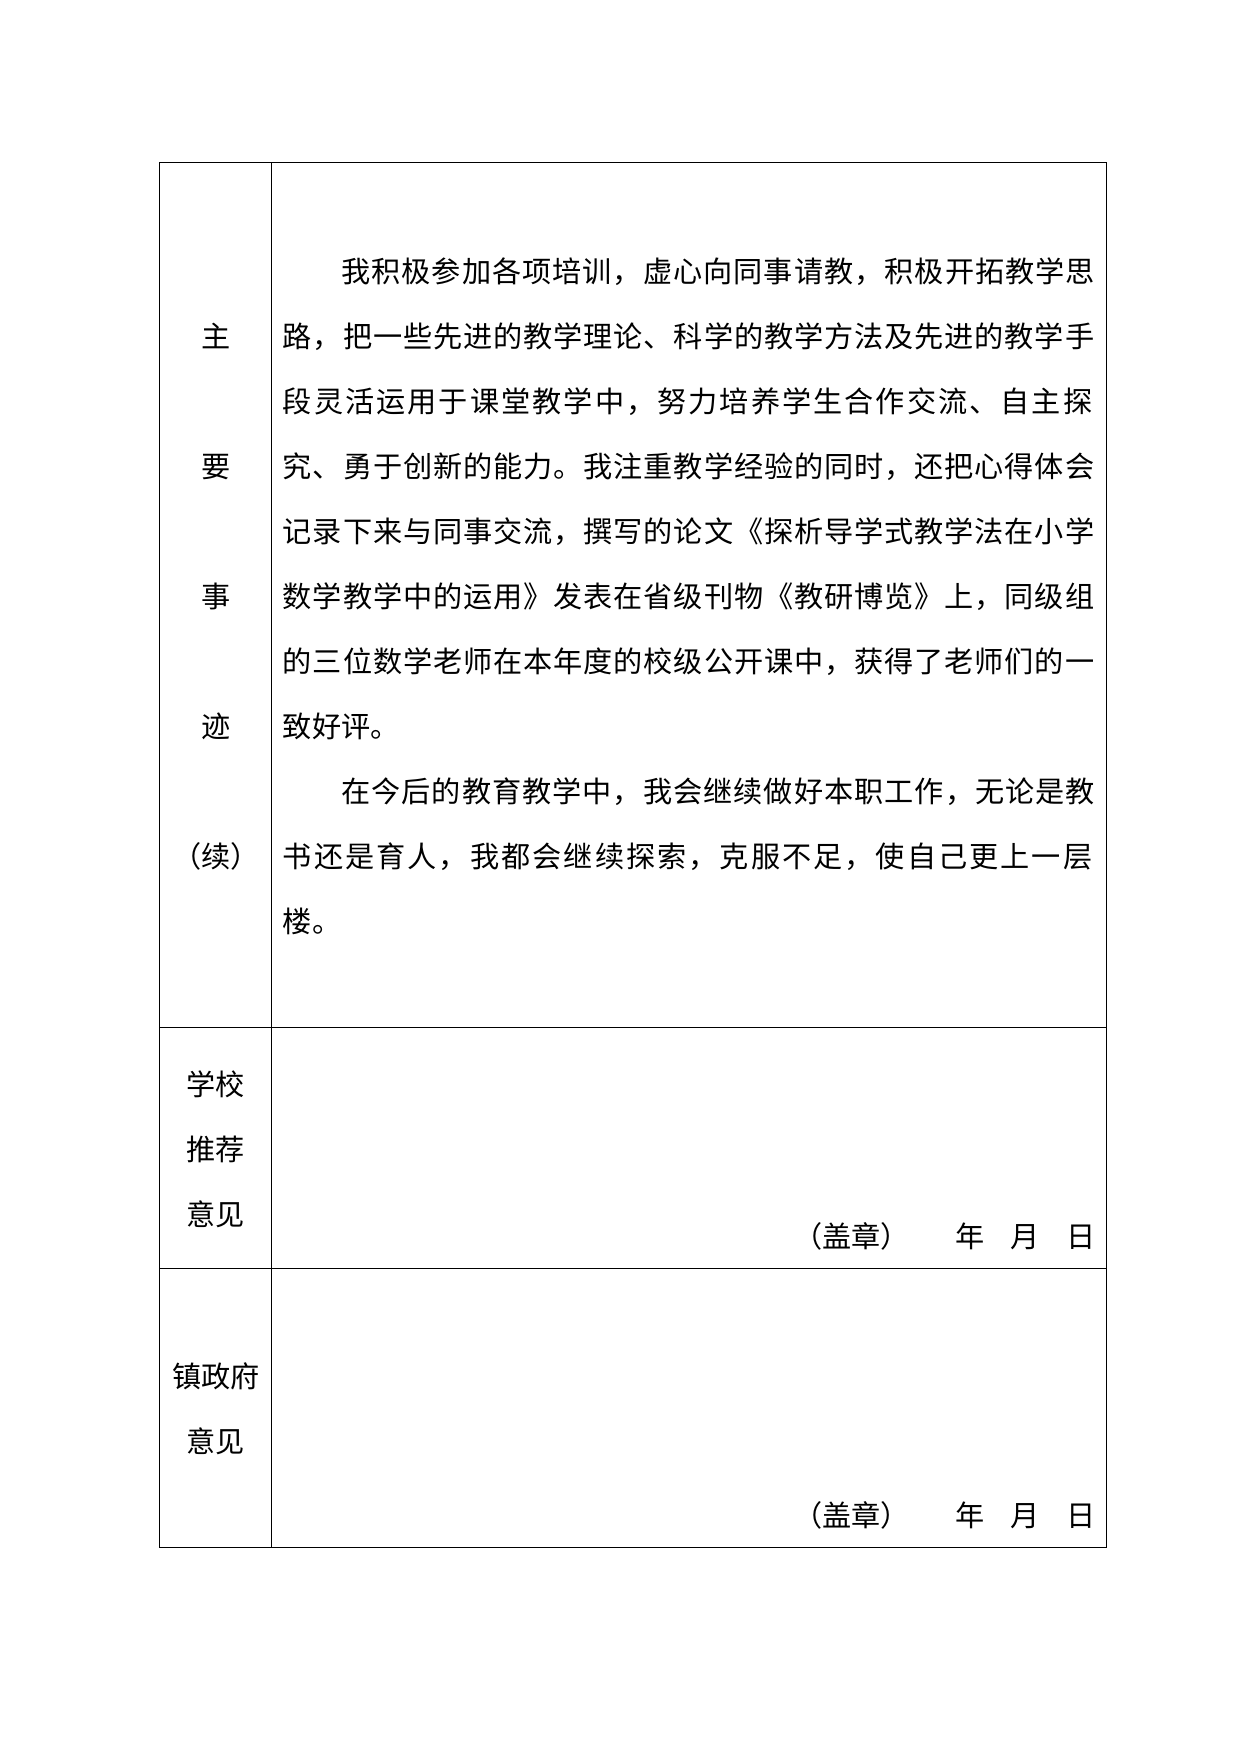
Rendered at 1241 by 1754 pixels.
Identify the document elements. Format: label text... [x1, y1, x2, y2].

table_cell （盖章） 年 月 日 [272, 1028, 1106, 1267]
table_cell 学校 推荐 意见 [160, 1028, 271, 1267]
table_cell （盖章） 年 月 日 [272, 1269, 1106, 1547]
table_cell 镇政府 意见 [160, 1269, 271, 1547]
table_cell 主 要 事 迹 （续） [160, 163, 271, 1027]
table_cell 我积极参加各项培训，虚心向同事请教，积极开拓教学思路，把一些先进的教学理论、科学的教学方法及先进的教学手段灵活运用于课堂教学中，努力培养学生合作交流、自主探究、勇于创新的能力。我注重教学经验的同时，还把心得体会记录下来与同事交流，撰写的论文《探析导学式教学法在小学数学教学中的运用》发表在省级刊物《教研博览》上，同级组的三位数学老师在本年度的校级公开课中，获得了老师们的一致好评。 在今后的教育教学中，我会继续做好本职工作，无论是教书还是育人，我都会继续探索，克服不足，使自己更上一层楼。 [272, 163, 1106, 1027]
